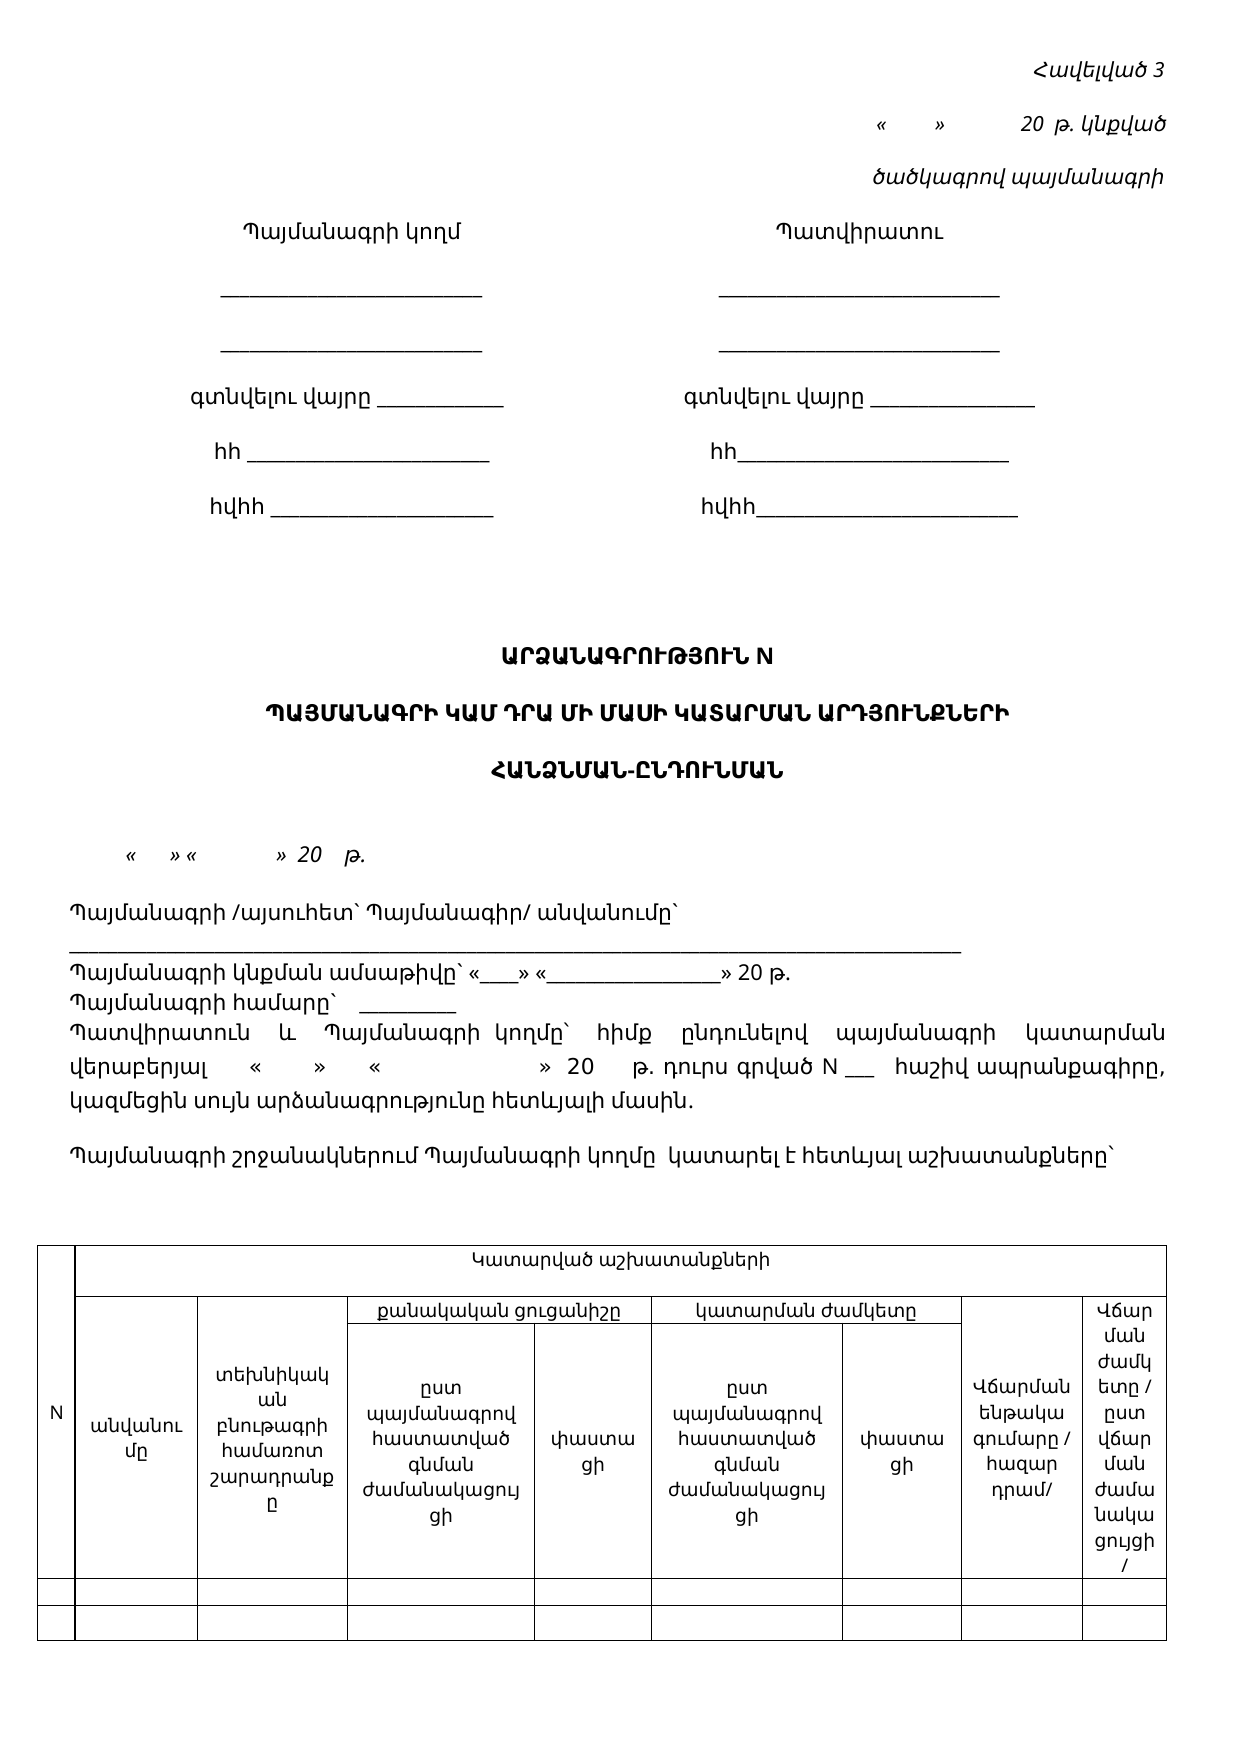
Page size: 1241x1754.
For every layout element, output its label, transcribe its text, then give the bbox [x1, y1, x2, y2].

text ԱՐՁԱՆԱԳՐՈՒԹՅՈՒՆ N [69, 640, 1167, 672]
text Պայմանագրի համարը` __________ [69, 987, 1167, 1016]
text ՊԱՅՄԱՆԱԳՐԻ ԿԱՄ ԴՐԱ ՄԻ ՄԱՍԻ ԿԱՏԱՐՄԱՆ ԱՐԴՅՈՒՆՔՆԵՐԻ [69, 697, 1167, 728]
text Պայմանագրի կնքման ամսաթիվը` «____» «__________________» 20 թ. [69, 957, 1167, 987]
text ծածկագրով պայմանագրի [69, 162, 1167, 191]
text Պայմանագրի /այսուհետ` Պայմանագիր/ անվանումը` ____________________________________________________________________________________________ [69, 897, 1167, 957]
table_cell [198, 1579, 347, 1604]
table_cell [962, 1606, 1082, 1639]
table_cell [843, 1606, 961, 1639]
table_cell տեխնիկական բնութագրի համառոտ շարադրանքը [198, 1297, 347, 1578]
table_cell [843, 1579, 961, 1604]
text ՀԱՆՁՆՄԱՆ-ԸՆԴՈՒՆՄԱՆ [69, 754, 1167, 785]
table_cell [198, 1606, 347, 1639]
table_header Պատվիրատու _____________________________ _____________________________ գտնվելու վայրը _________________ հհ____________________________ հվհհ___________________________ [593, 216, 1126, 545]
table_cell փաստացի [535, 1324, 651, 1578]
text Հավելված 3 [69, 56, 1167, 84]
table_cell անվանումը [76, 1297, 197, 1578]
table_cell [38, 1579, 74, 1604]
table_cell [348, 1606, 534, 1639]
text « » « » 20 թ. [69, 839, 1167, 869]
table_cell [76, 1606, 197, 1639]
table_cell փաստացի [843, 1324, 961, 1578]
table_header N [38, 1246, 74, 1578]
table_cell ըստ պայմանագրով հաստատված գնման ժամանակացույցի [348, 1324, 534, 1578]
table_cell [535, 1606, 651, 1639]
text « » 20 թ. կնքված [69, 109, 1167, 137]
table_cell [1083, 1579, 1166, 1604]
table_cell [652, 1579, 842, 1604]
table_cell [348, 1579, 534, 1604]
text Պատվիրատուն և Պայմանագրի կողմը՝ հիմք ընդունելով պայմանագրի կատարման վերաբերյալ « » « » 20 թ. դուրս գրված N ___ հաշիվ ապրանքագիրը, կազմեցին սույն արձանագրությունը հետևյալի մասին. [69, 1016, 1167, 1114]
table_cell [38, 1606, 74, 1639]
table_cell [1083, 1606, 1166, 1639]
table_cell [652, 1606, 842, 1639]
table_cell [76, 1579, 197, 1604]
table_cell [962, 1579, 1082, 1604]
table_cell [535, 1579, 651, 1604]
table_cell Վճարման ժամկետը /ըստ վճարման ժամանակացույցի/ [1083, 1297, 1166, 1578]
text Պայմանագրի շրջանակներում Պայմանագրի կողմը կատարել է հետևյալ աշխատանքները՝ [69, 1140, 1167, 1169]
table_cell քանակական ցուցանիշը [348, 1297, 651, 1323]
table_cell Վճարման ենթակա գումարը /հազար դրամ/ [962, 1297, 1082, 1578]
table_cell ըստ պայմանագրով հաստատված գնման ժամանակացույցի [652, 1324, 842, 1578]
table_header Պայմանագրի կողմ ___________________________ ___________________________ գտնվելու վայրը ______________ հհ _________________________ հվհհ _______________________ [110, 216, 593, 545]
table_cell կատարման ժամկետը [652, 1297, 961, 1323]
table_header Կատարված աշխատանքների [76, 1246, 1166, 1296]
